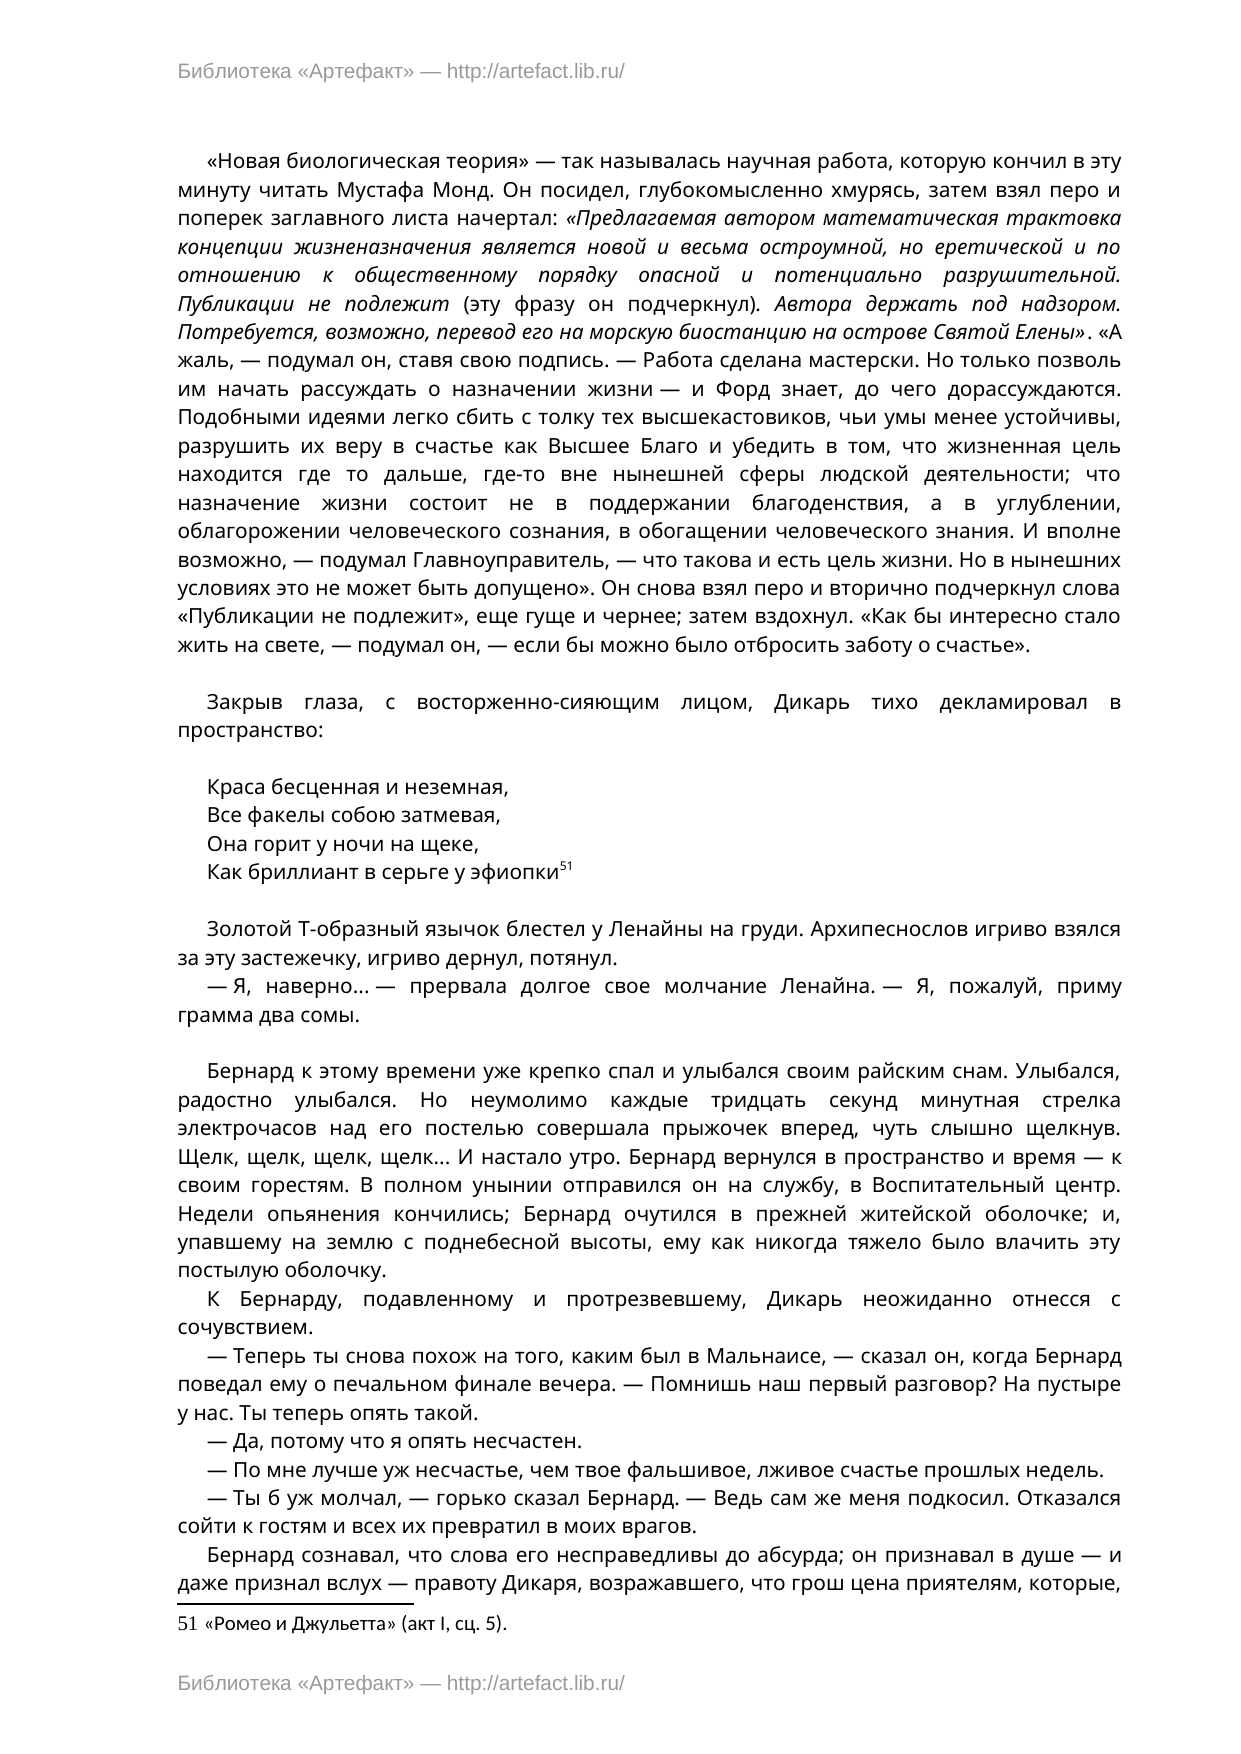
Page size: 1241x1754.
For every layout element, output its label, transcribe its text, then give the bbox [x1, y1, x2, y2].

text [177, 1540, 1122, 1597]
text Она горит у ночи на щеке, [177, 829, 1122, 857]
text Все факелы собою затмевая, [177, 801, 1122, 829]
text — Ты б уж молчал, — горько сказал Бернард. — Ведь сам же меня подкосил. Отказался сойти к гостям и всех их превратил в моих врагов. [177, 1483, 1122, 1540]
text — Я, наверно... — прервала долгое свое молчание Ленайна. — Я, пожалуй, приму грамма два сомы. [177, 971, 1122, 1028]
text — Да, потому что я опять несчастен. [177, 1426, 1122, 1455]
text Как бриллиант в серьге у эфиопки [177, 857, 1122, 886]
text К Бернарду, подавленному и протрезвевшему, Дикарь неожиданно отнесся с сочувствием. [177, 1284, 1122, 1341]
text — По мне лучше уж несчастье, чем твое фальшивое, лживое счастье прошлых недель. [177, 1455, 1122, 1483]
text «Новая биологическая теория» — так называлась научная работа, которую кончил в эту минуту читать Мустафа Монд. Он посидел, глубокомысленно хмурясь, затем взял перо и поперек заглавного листа начертал: «Предлагаемая автором математическая трактовка концепции жизненазначения является новой и весьма остроумной, но еретической и по отношению к общественному порядку опасной и потенциально разрушительной. Публикации не подлежит (эту фразу он подчеркнул). Автора держать под надзором. Потребуется, возможно, перевод его на морскую биостанцию на острове Святой Елены». «А жаль, — подумал он, ставя свою подпись. — Работа сделана мастерски. Но только позволь им начать рассуждать о назначении жизни — и Форд знает, до чего дорассуждаются. Подобными идеями легко сбить с толку тех высшекастовиков, чьи умы менее устойчивы, разрушить их веру в счастье как Высшее Благо и убедить в том, что жизненная цель находится где то дальше, где-то вне нынешней сферы людской деятельности; что назначение жизни состоит не в поддержании благоденствия, а в углублении, облагорожении человеческого сознания, в обогащении человеческого знания. И вполне возможно, — подумал Главноуправитель, — что такова и есть цель жизни. Но в нынешних условиях это не может быть допущено». Он снова взял перо и вторично подчеркнул слова «Публикации не подлежит», еще гуще и чернее; затем вздохнул. «Как бы интересно стало жить на свете, — подумал он, — если бы можно было отбросить заботу о счастье». [177, 147, 1122, 658]
text Бернард к этому времени уже крепко спал и улыбался своим райским снам. Улыбался, радостно улыбался. Но неумолимо каждые тридцать секунд минутная стрелка электрочасов над его постелью совершала прыжочек вперед, чуть слышно щелкнув. Щелк, щелк, щелк, щелк... И настало утро. Бернард вернулся в пространство и время — к своим горестям. В полном унынии отправился он на службу, в Воспитательный центр. Недели опьянения кончились; Бернард очутился в прежней житейской оболочке; и, упавшему на землю с поднебесной высоты, ему как никогда тяжело было влачить эту постылую оболочку. [177, 1057, 1122, 1284]
text — Теперь ты снова похож на того, каким был в Мальнаисе, — сказал он, когда Бернард поведал ему о печальном финале вечера. — Помнишь наш первый разговор? На пустыре у нас. Ты теперь опять такой. [177, 1341, 1122, 1426]
text Золотой Т-образный язычок блестел у Ленайны на груди. Архипеснослов игриво взялся за эту застежечку, игриво дернул, потянул. [177, 914, 1122, 971]
text Краса бесценная и неземная, [177, 772, 1122, 801]
text Закрыв глаза, с восторженно-сияющим лицом, Дикарь тихо декламировал в пространство: [177, 687, 1122, 744]
